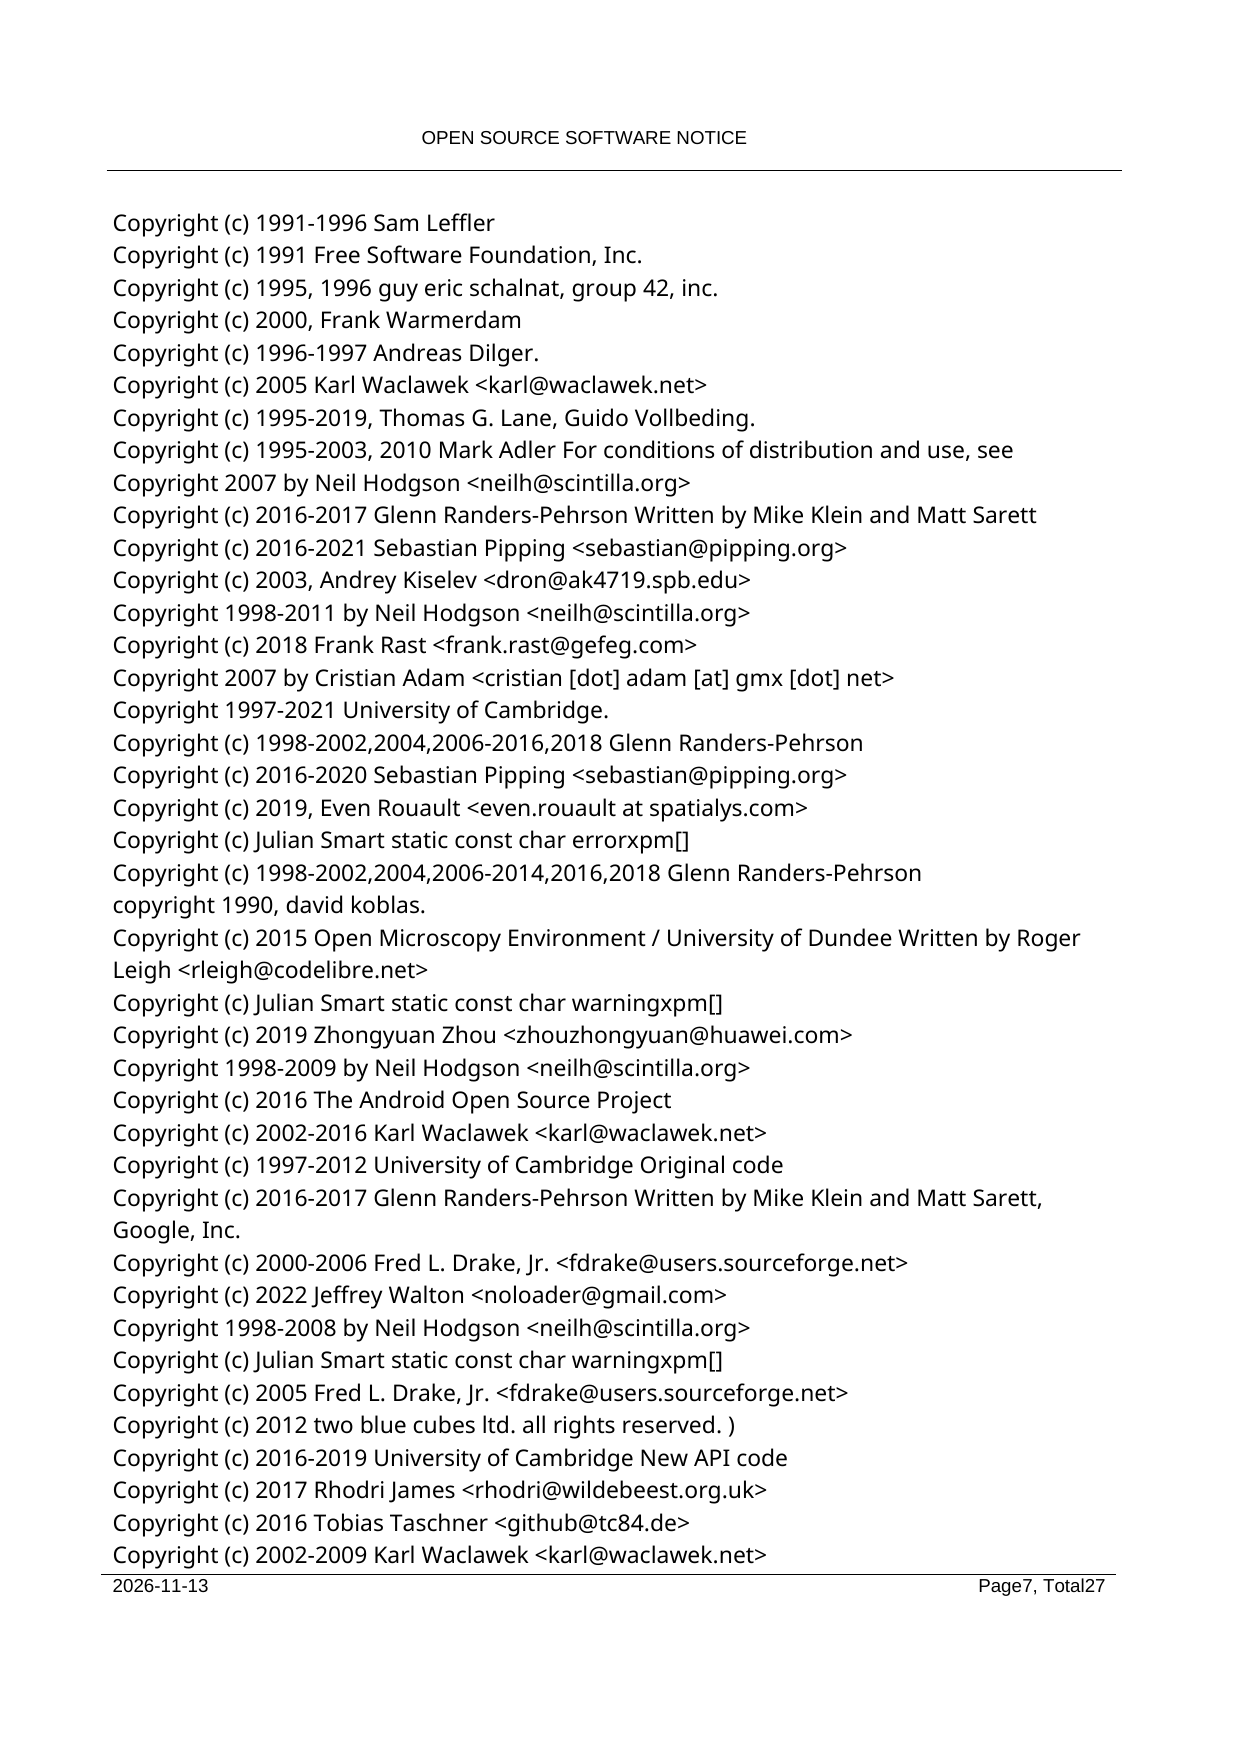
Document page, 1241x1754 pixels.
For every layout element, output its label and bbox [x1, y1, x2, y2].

text [112, 206, 1128, 1571]
